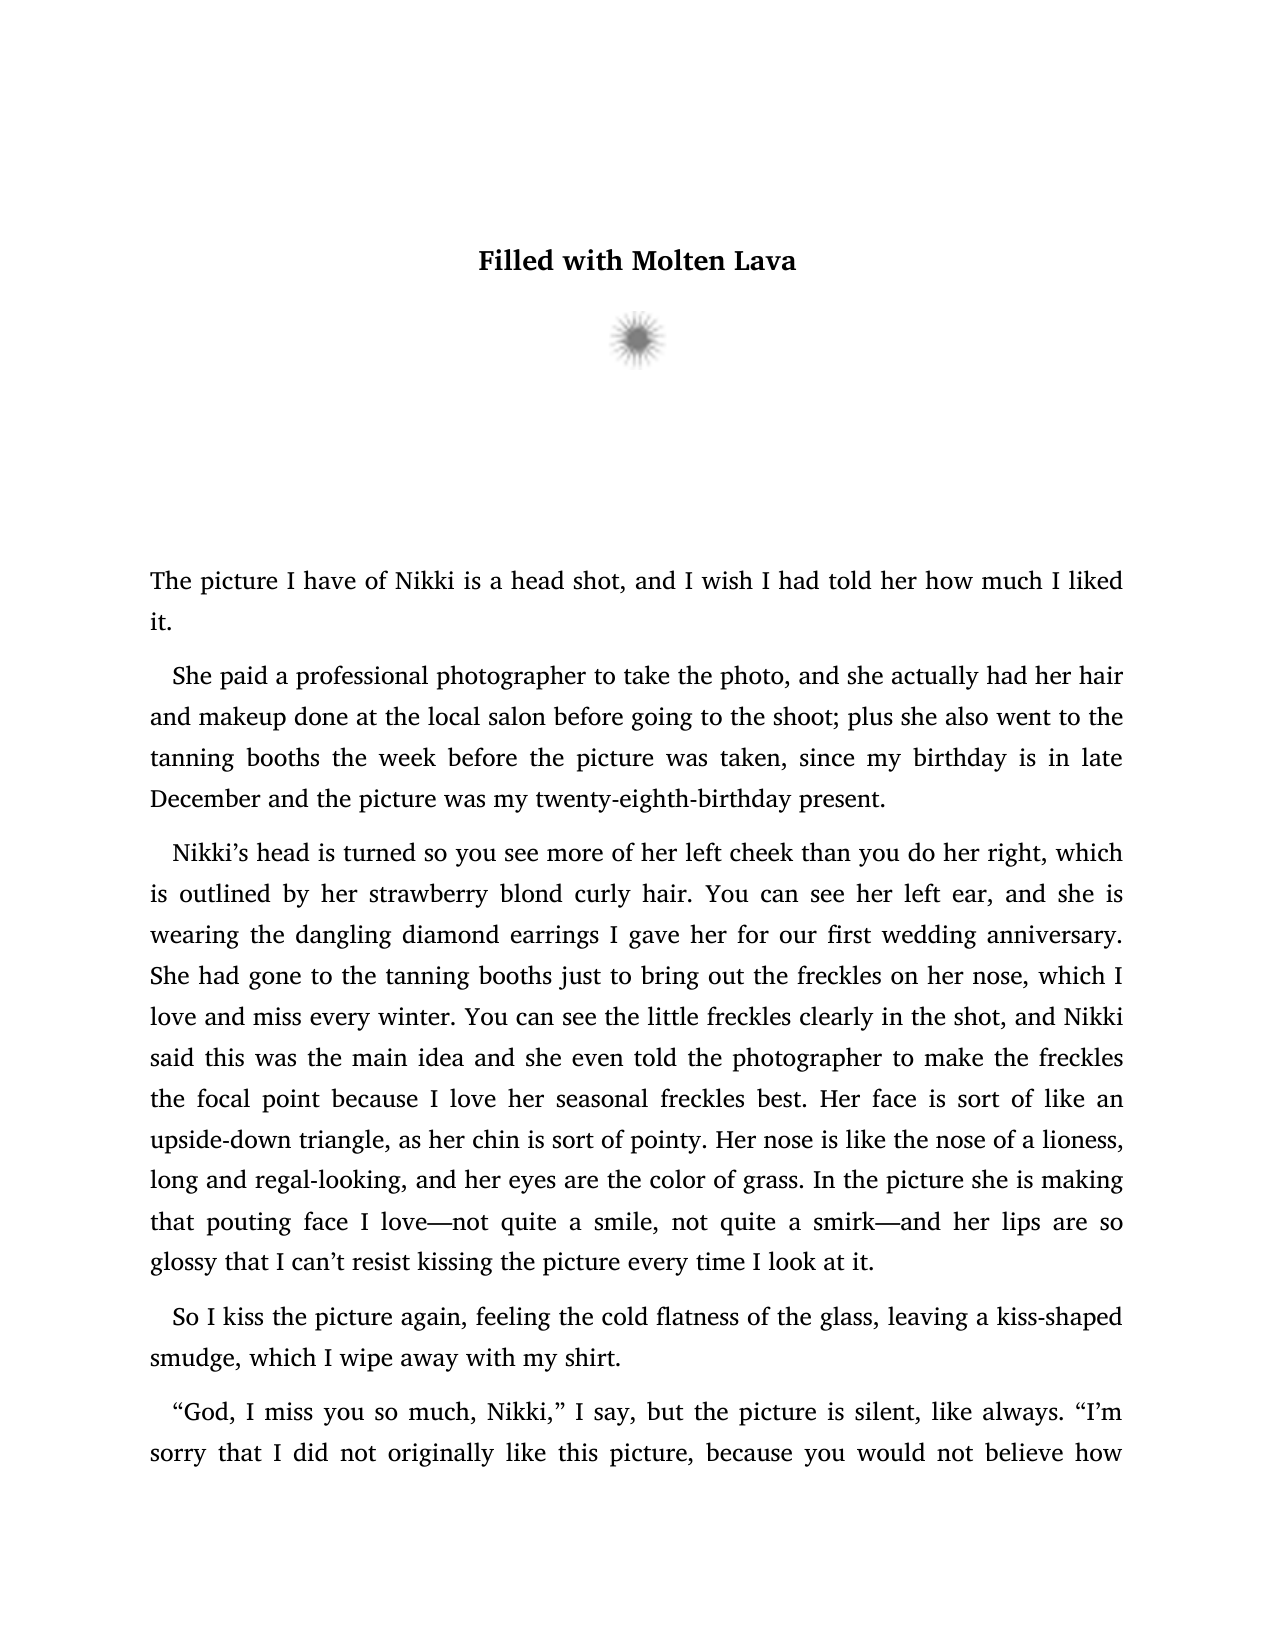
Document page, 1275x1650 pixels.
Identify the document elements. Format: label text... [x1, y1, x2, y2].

text Nikki’s head is turned so you see more of her left cheek than you do her right, which is outlined by her strawberry blond curly hair. You can see her left ear, and she is wearing the dangling diamond earrings I gave her for our first wedding anniversary. She had gone to the tanning booths just to bring out the freckles on her nose, which I love and miss every winter. You can see the little freckles clearly in the shot, and Nikki said this was the main idea and she even told the photographer to make the freckles the focal point because I love her seasonal freckles best. Her face is sort of like an upside-down triangle, as her chin is sort of pointy. Her nose is like the nose of a lioness, long and regal-looking, and her eyes are the color of grass. In the picture she is making that pouting face I love—not quite a smile, not quite a smirk—and her lips are so glossy that I can’t resist kissing the picture every time I look at it. [150, 832, 1125, 1282]
text So I kiss the picture again, feeling the cold flatness of the glass, leaving a kiss-shaped smudge, which I wipe away with my shirt. [150, 1295, 1125, 1377]
picture [608, 311, 667, 370]
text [150, 1390, 1125, 1472]
text Filled with Molten Lava [150, 226, 1125, 282]
text She paid a professional photographer to take the photo, and she actually had her hair and makeup done at the local salon before going to the shoot; plus she also went to the tanning booths the week before the picture was taken, since my birthday is in late December and the picture was my twenty-eighth-birthday present. [150, 654, 1125, 818]
text The picture I have of Nikki is a head shot, and I wish I had told her how much I liked it. [150, 559, 1125, 641]
